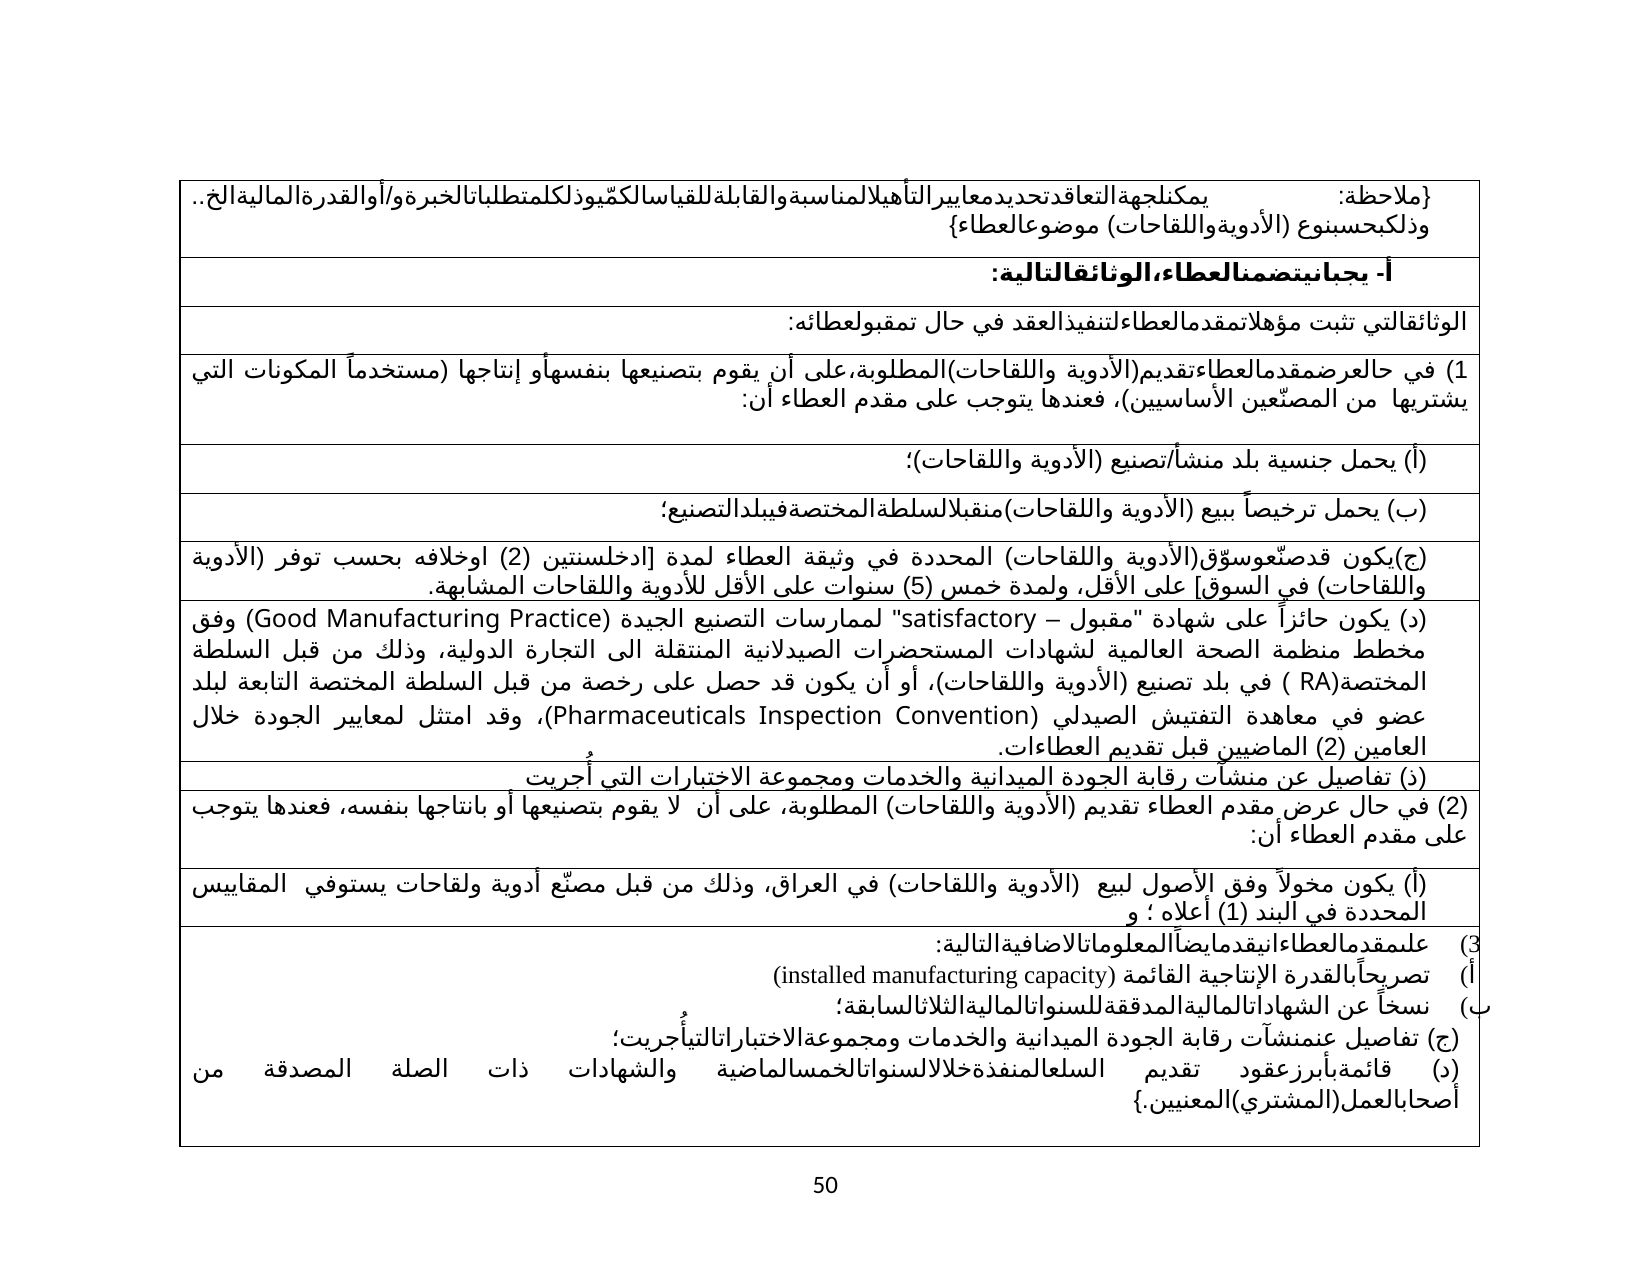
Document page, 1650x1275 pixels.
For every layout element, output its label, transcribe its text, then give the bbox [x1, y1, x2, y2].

table_cell (أ) يكون مخولاً وفق الأصول لبيع (الأدوية واللقاحات) في العراق، وذلك من قبل مصنّع أدوية ولقاحات يستوفي المقاييس المحددة في البند (1) أعلاه ؛ و [181, 869, 1479, 926]
table_cell (د) يكون حائزاً على شهادة "مقبول – satisfactory" لممارسات التصنيع الجيدة (Good Manufacturing Practice) وفق مخطط منظمة الصحة العالمية لشهادات المستحضرات الصيدلانية المنتقلة الى التجارة الدولية، وذلك من قبل السلطة المختصة(RA ) في بلد تصنيع (الأدوية واللقاحات)، أو أن يكون قد حصل على رخصة من قبل السلطة المختصة التابعة لبلد عضو في معاهدة التفتيش الصيدلي (Pharmaceuticals Inspection Convention)، وقد امتثل لمعايير الجودة خلال العامين (2) الماضيين قبل تقديم العطاءات. [181, 601, 1479, 761]
table_cell 1) في حالعرضمقدمالعطاءتقديم(الأدوية واللقاحات)المطلوبة،على أن يقوم بتصنيعها بنفسهأو إنتاجها (مستخدماً المكونات التي يشتريها من المصنّعين الأساسيين)، فعندها يتوجب على مقدم العطاء أن: [181, 355, 1479, 444]
table_cell الوثائقالتي تثبت مؤهلاتمقدمالعطاءلتنفيذالعقد في حال تمقبولعطائه: [181, 307, 1479, 354]
table_cell (ذ) تفاصيل عن منشآت رقابة الجودة الميدانية والخدمات ومجموعة الاختبارات التي أُجريت [181, 762, 1479, 790]
table_cell (2) في حال عرض مقدم العطاء تقديم (الأدوية واللقاحات) المطلوبة، على أن لا يقوم بتصنيعها أو بانتاجها بنفسه، فعندها يتوجب على مقدم العطاء أن: [181, 791, 1479, 868]
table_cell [181, 927, 1479, 1146]
table_cell (ب) يحمل ترخيصاً ببيع (الأدوية واللقاحات)منقبلالسلطةالمختصةفيبلدالتصنيع؛ [181, 494, 1479, 541]
table_cell {ملاحظة: يمكنلجهةالتعاقدتحديدمعاييرالتأهيلالمناسبةوالقابلةللقياسالكمّيوذلكلمتطلباتالخبرةو/أوالقدرةالماليةالخ.. وذلكبحسبنوع (الأدويةواللقاحات) موضوعالعطاء} [181, 181, 1479, 257]
table_cell (ج)يكون قدصنّعوسوّق(الأدوية واللقاحات) المحددة في وثيقة العطاء لمدة [ادخلسنتين (2) اوخلافه بحسب توفر (الأدوية واللقاحات) في السوق] على الأقل، ولمدة خمس (5) سنوات على الأقل للأدوية واللقاحات المشابهة. [181, 542, 1479, 600]
table_cell (أ) يحمل جنسية بلد منشأ/تصنيع (الأدوية واللقاحات)؛ [181, 445, 1479, 493]
table_cell أ- يجبانيتضمنالعطاء،الوثائقالتالية: [181, 258, 1479, 306]
